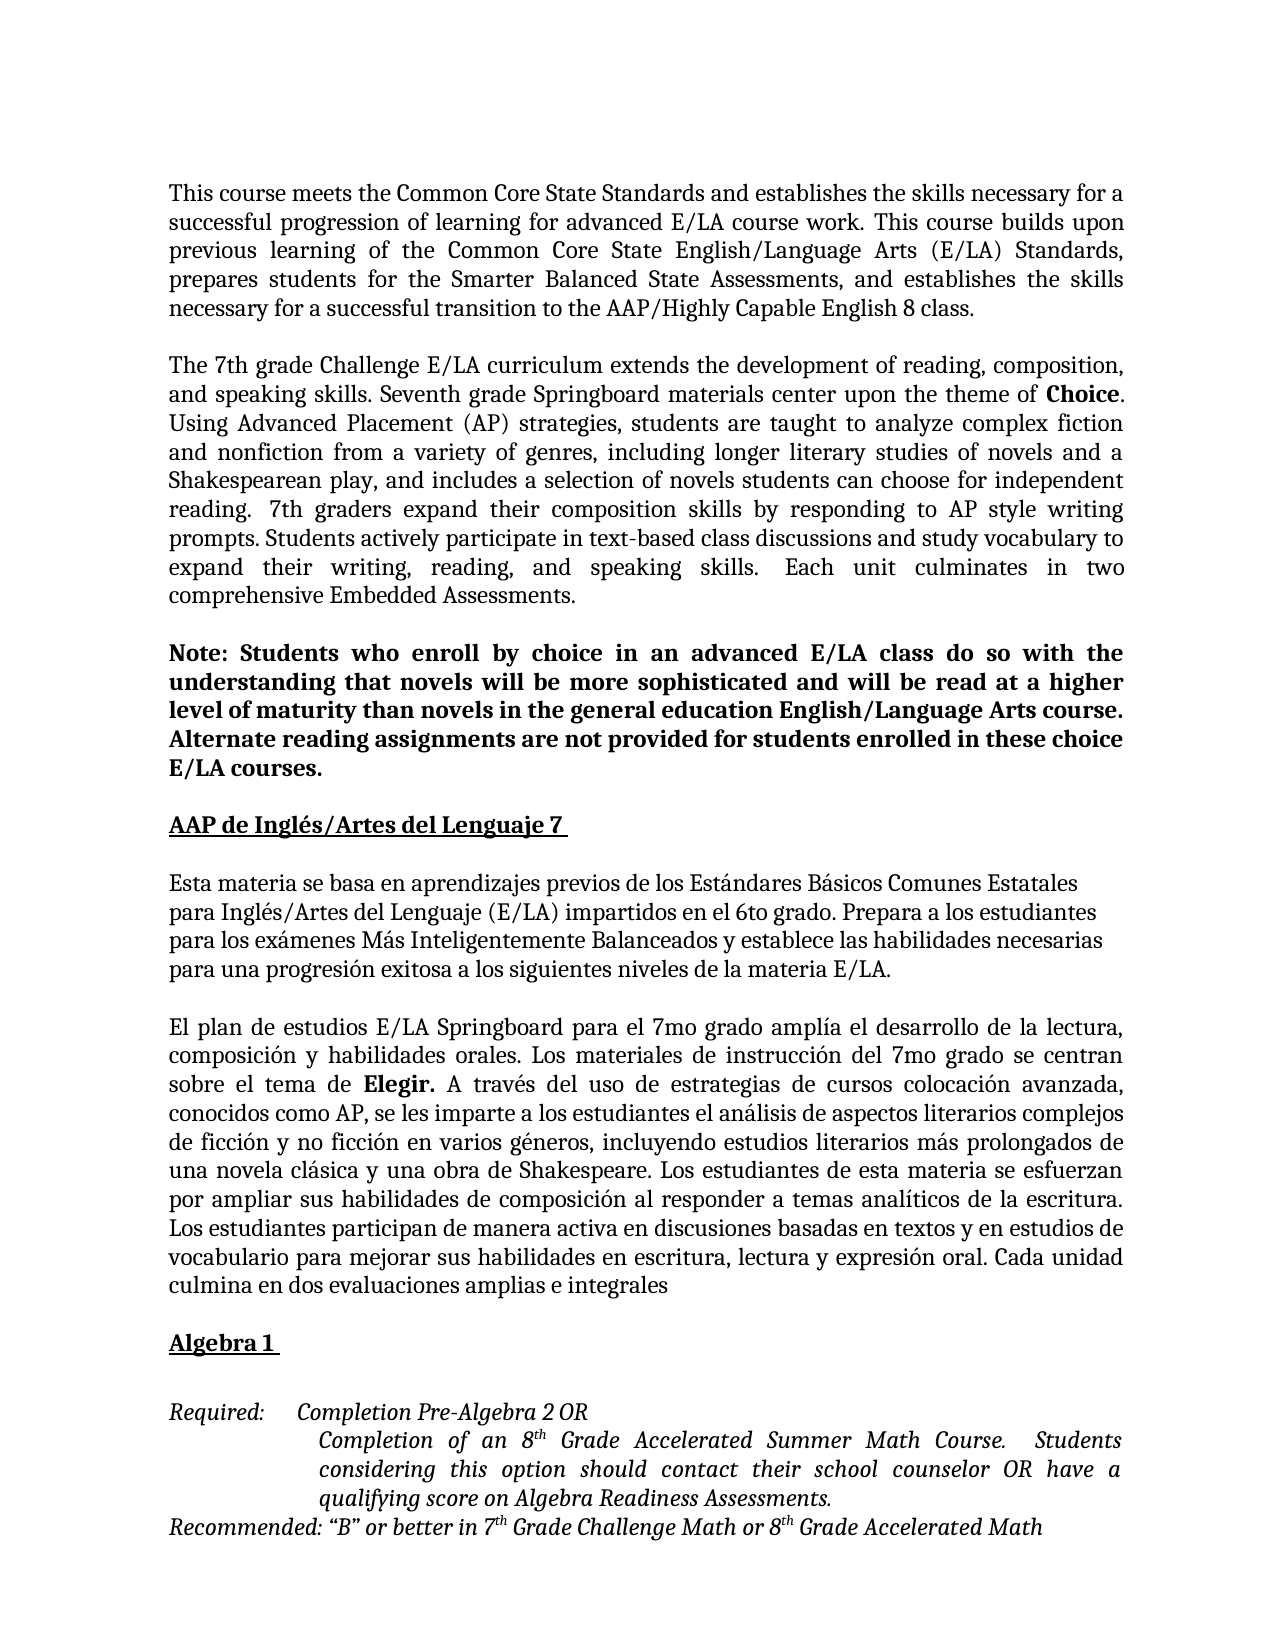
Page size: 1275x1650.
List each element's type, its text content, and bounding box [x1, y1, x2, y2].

text Required: Completion Pre-Algebra 2 OR [169, 1398, 1125, 1426]
text Note: Students who enroll by choice in an advanced E/LA class do so with the understanding that novels will be more sophisticated and will be read at a higher level of maturity than novels in the general education English/Language Arts course. Alternate reading assignments are not provided for students enrolled in these choice E/LA courses. [169, 639, 1125, 782]
text The 7th grade Challenge E/LA curriculum extends the development of reading, composition, and speaking skills. Seventh grade Springboard materials center upon the theme of Choice. Using Advanced Placement (AP) strategies, students are taught to analyze complex fiction and nonfiction from a variety of genres, including longer literary studies of novels and a Shakespearean play, and includes a selection of novels students can choose for independent reading. 7th graders expand their composition skills by responding to AP style writing prompts. Students actively participate in text-based class discussions and study vocabulary to expand their writing, reading, and speaking skills. Each unit culminates in two comprehensive Embedded Assessments. [169, 322, 1125, 610]
text Esta materia se basa en aprendizajes previos de los Estándares Básicos Comunes Estatales para Inglés/Artes del Lenguaje (E/LA) impartidos en el 6to grado. Prepara a los estudiantes para los exámenes Más Inteligentemente Balanceados y establece las habilidades necesarias para una progresión exitosa a los siguientes niveles de la materia E/LA. [169, 869, 1125, 984]
text Recommended: “B” or better in 7th Grade Challenge Math or 8th Grade Accelerated Math [169, 1513, 1125, 1541]
text El plan de estudios E/LA Springboard para el 7mo grado amplía el desarrollo de la lectura, composición y habilidades orales. Los materiales de instrucción del 7mo grado se centran sobre el tema de Elegir. A través del uso de estrategias de cursos colocación avanzada, conocidos como AP, se les imparte a los estudiantes el análisis de aspectos literarios complejos de ficción y no ficción en varios géneros, incluyendo estudios literarios más prolongados de una novela clásica y una obra de Shakespeare. Los estudiantes de esta materia se esfuerzan por ampliar sus habilidades de composición al responder a temas analíticos de la escritura. Los estudiantes participan de manera activa en discusiones basadas en textos y en estudios de vocabulario para mejorar sus habilidades en escritura, lectura y expresión oral. Cada unidad culmina en dos evaluaciones amplias e integrales [169, 984, 1125, 1300]
text This course meets the Common Core State Standards and establishes the skills necessary for a successful progression of learning for advanced E/LA course work. This course builds upon previous learning of the Common Core State English/Language Arts (E/LA) Standards, prepares students for the Smarter Balanced State Assessments, and establishes the skills necessary for a successful transition to the AAP/Highly Capable English 8 class. [169, 179, 1125, 322]
text Completion of an 8th Grade Accelerated Summer Math Course. Students considering this option should contact their school counselor OR have a qualifying score on Algebra Readiness Assessments. [319, 1426, 1125, 1513]
text Algebra 1 [169, 1329, 1125, 1357]
text AAP de Inglés/Artes del Lenguaje 7 [169, 811, 1125, 840]
